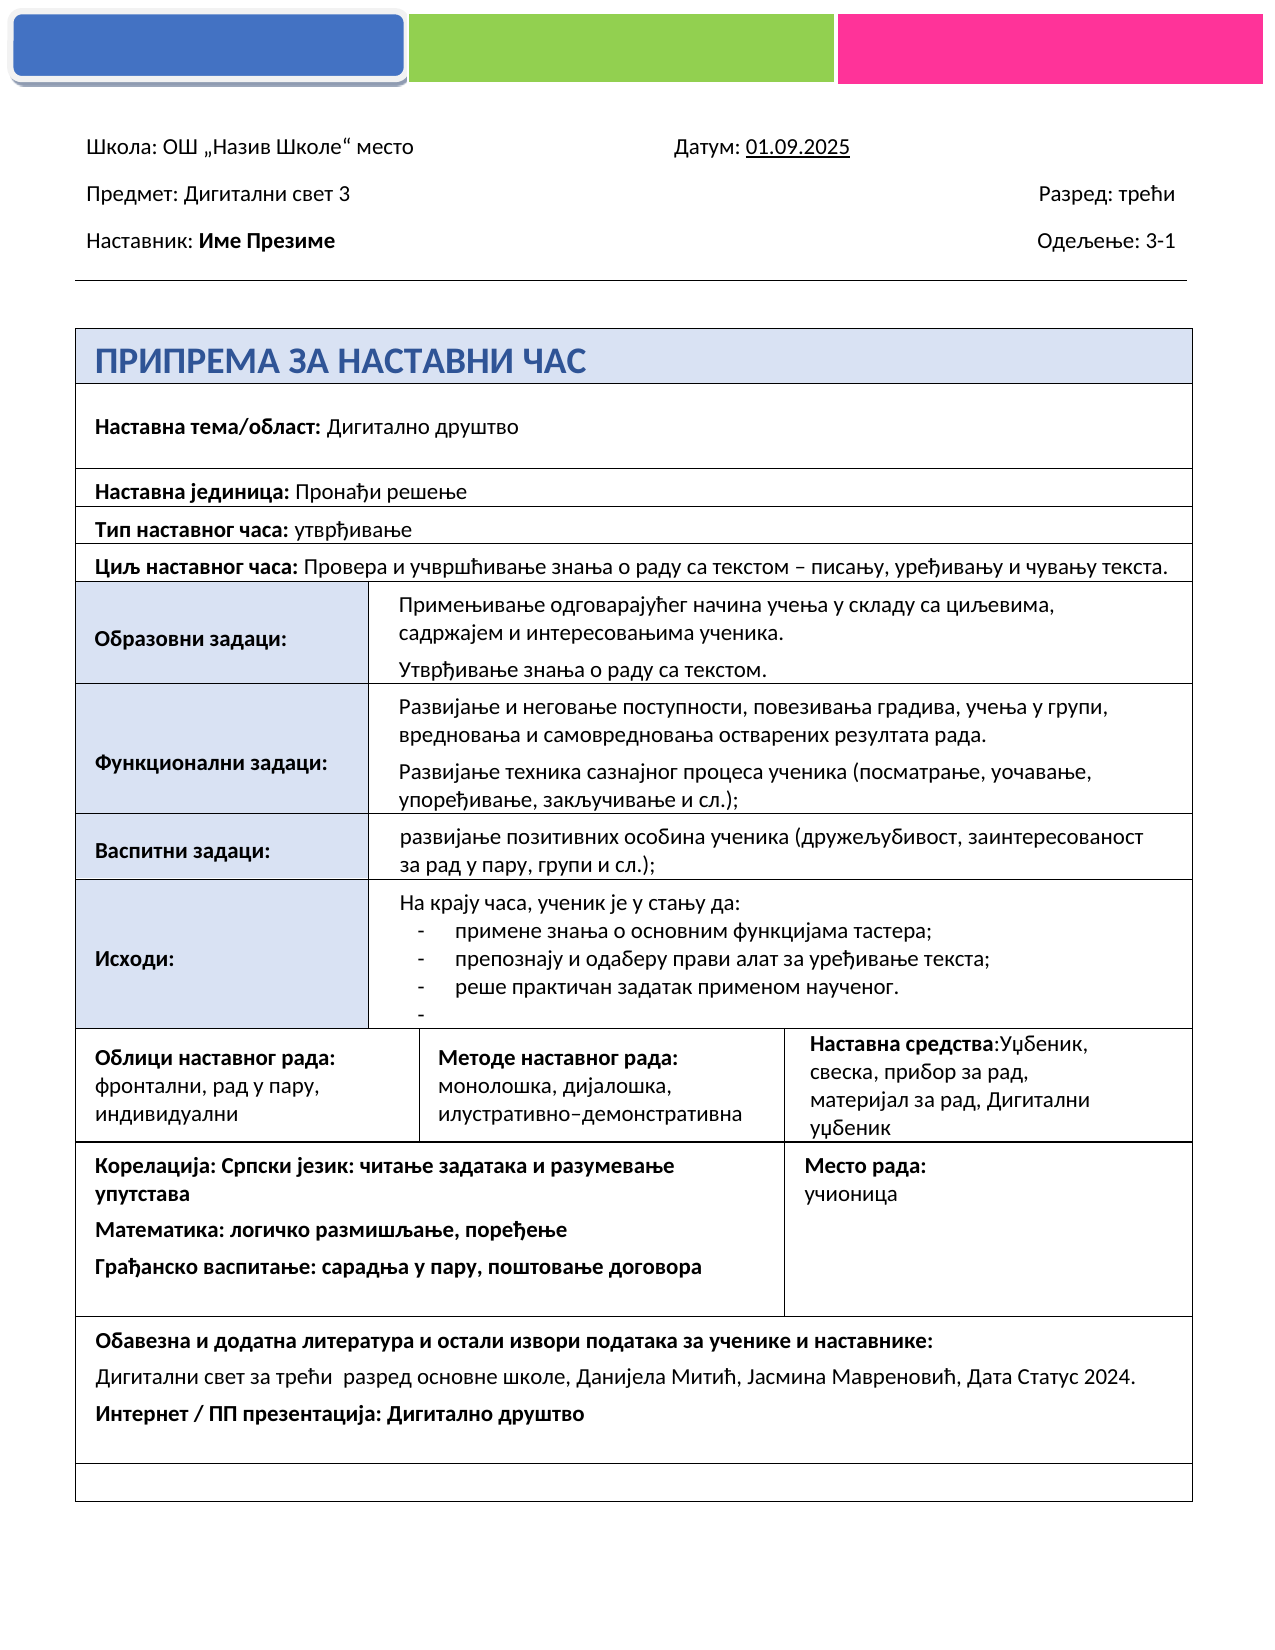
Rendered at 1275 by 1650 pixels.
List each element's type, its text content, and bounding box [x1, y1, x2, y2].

table_cell [76, 1464, 1192, 1501]
table_cell Корелација: Српски језик: читање задатака и разумевање упутстава Математика: логичко размишљање, поређење Грађанско васпитање: сарадња у пару, поштовање договора [76, 1143, 784, 1316]
table_cell На крају часа, ученик је у стању да: примене знања о основним функцијама тастера; препознају и одаберу прави алат за уређивање текста; реше практичан задатак применом наученог. [369, 880, 1192, 1028]
table_header ПРИПРЕМА ЗА НАСТАВНИ ЧАС [76, 329, 1192, 383]
table_cell Функционални задаци: [76, 684, 368, 813]
table_cell Тип наставног часа: утврђивање [76, 507, 1192, 543]
table_cell Исходи: [76, 880, 368, 1028]
table_cell Примењивање одговарајућег начина учења у складу са циљевима, садржајем и интересовањима ученика. Утврђивање знања о раду са текстом. [369, 582, 1192, 683]
table_cell Обавезна и додатна литература и остали извори података за ученике и наставнике: Дигитални свет за трећи разред основне школе, Данијела Митић, Јасмина Мавреновић, Дата Статус 2024. Интернет / ПП презентација: Дигитално друштво [76, 1317, 1192, 1463]
table_header Датум: 01.09.2025 Разред: трећи Одељење: 3-1 [663, 132, 1187, 280]
table_cell Циљ наставног часа: Провера и учвршћивање знања о раду са текстом – писању, уређивању и чувању текста. [76, 544, 1192, 581]
table_header Школа: ОШ „Назив Школе“ место Предмет: Дигитални свет 3 Наставник: Име Презиме [75, 132, 663, 280]
table_cell Методе наставног рада: монолошка, дијалошка, илустративно–демонстративна [420, 1029, 784, 1141]
table_cell Наставнa тема/област: Дигитално друштво [76, 384, 1192, 468]
table_cell Наставна јединица: Пронађи решење [76, 469, 1192, 506]
table_cell Наставна средства:Уџбеник, свеска, прибор за рад, материјал за рад, Дигитални уџбеник [785, 1029, 1192, 1141]
table_cell Образовни задаци: [76, 582, 368, 683]
table_cell развијање позитивних особина ученика (дружељубивост, заинтересованост за рад у пару, групи и сл.); [369, 814, 1192, 878]
table_cell Место рада: учионица [785, 1143, 1192, 1316]
table_cell Васпитни задаци: [76, 814, 368, 878]
table_cell Облици наставног рада: фронтални, рад у пару, индивидуални [76, 1029, 419, 1141]
table_cell Развијање и неговање поступности, повезивања градива, учења у групи, вредновања и самовредновања остварених резултата рада. Развијање тeхника сазнајног процеса ученика (посматрање, уочавање, упоређивање, закључивање и сл.); [369, 684, 1192, 813]
